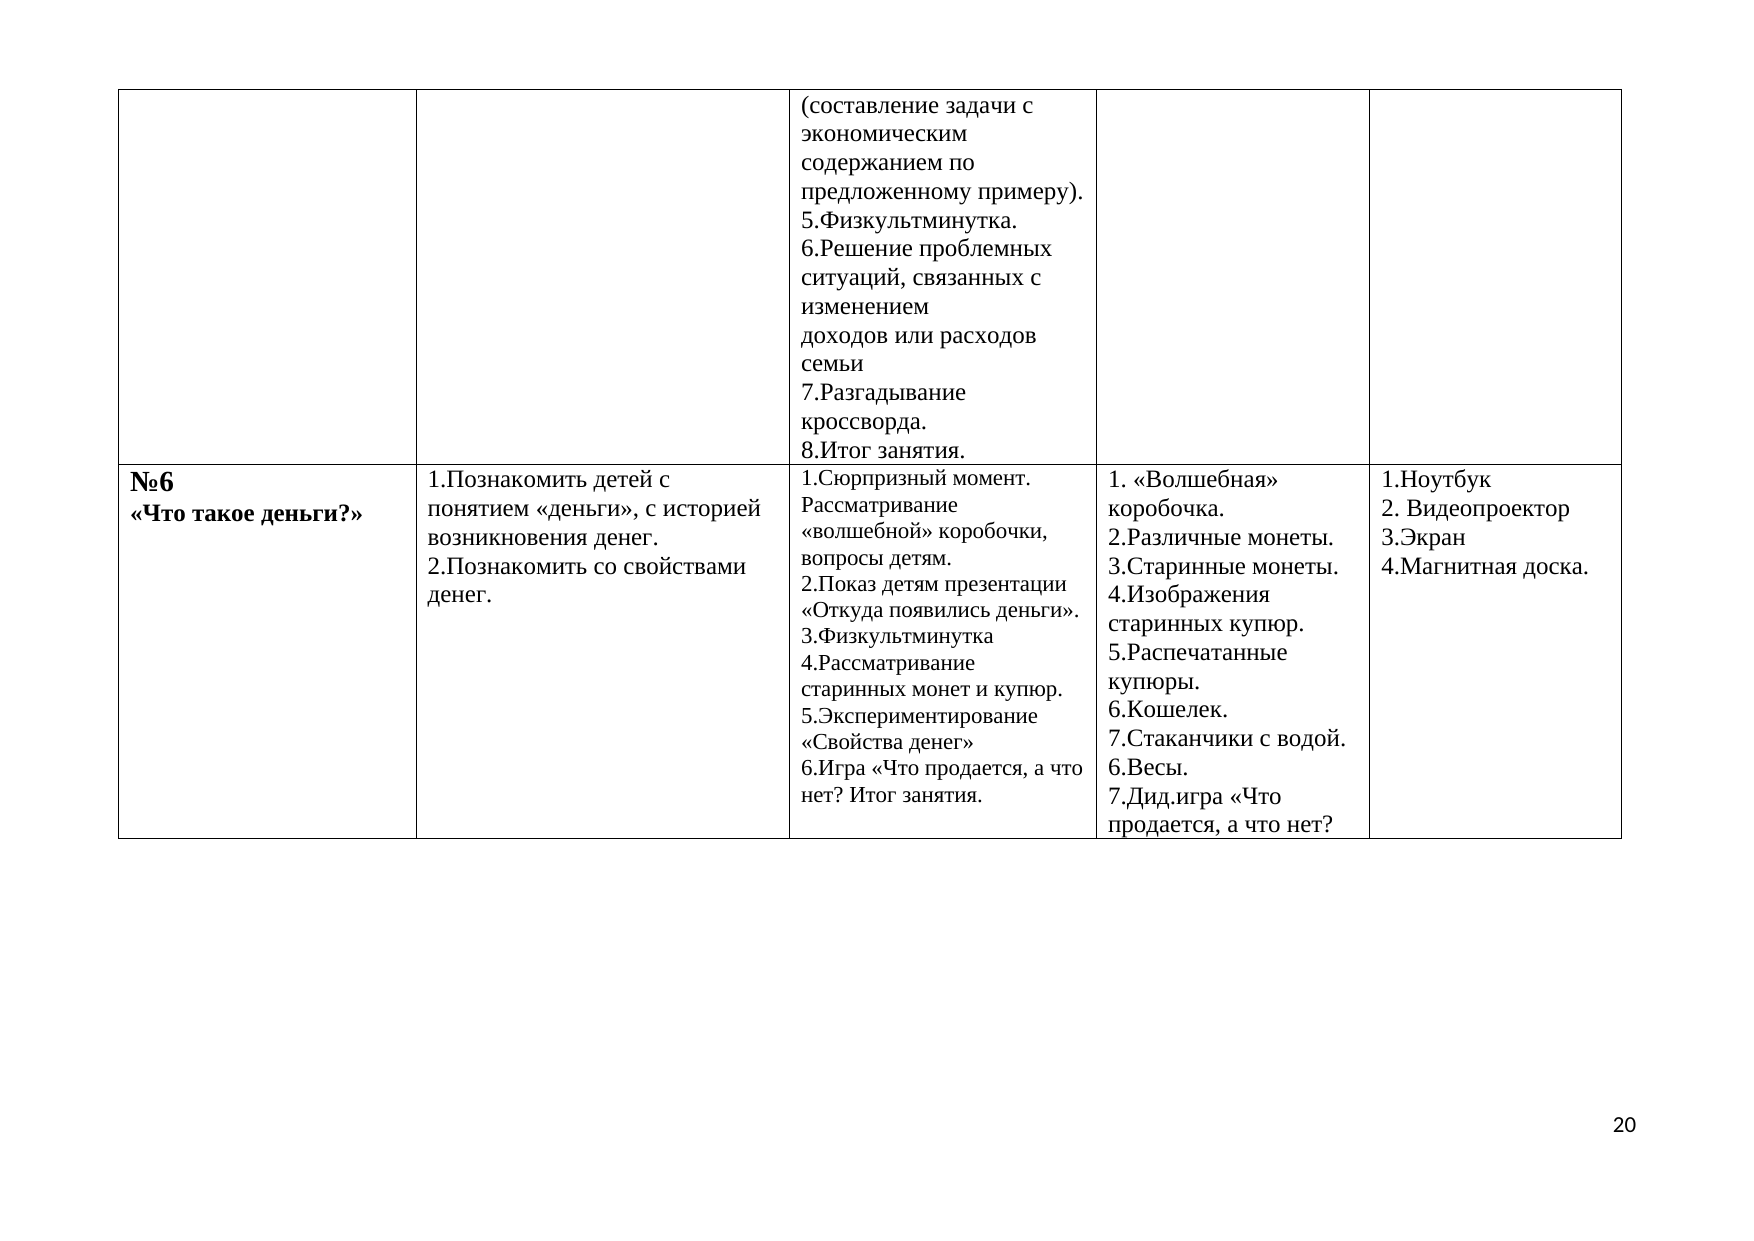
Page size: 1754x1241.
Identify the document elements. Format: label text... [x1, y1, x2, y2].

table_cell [790, 90, 1096, 463]
table_cell №6 «Что такое деньги?» [119, 465, 416, 838]
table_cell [1370, 90, 1621, 463]
table_cell 1.Сюрпризный момент. Рассматривание «волшебной» коробочки, вопросы детям. 2.Показ детям презентации «Откуда появились деньги». 3.Физкультминутка 4.Рассматривание старинных монет и купюр. 5.Экспериментирование «Свойства денег» 6.Игра «Что продается, а что нет? Итог занятия. [790, 465, 1096, 838]
table_cell 1.Познакомить детей с понятием «деньги», с историей возникновения денег. 2.Познакомить со свойствами денег. [417, 465, 789, 838]
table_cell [417, 90, 789, 463]
table_cell 1.Ноутбук 2. Видеопроектор 3.Экран 4.Магнитная доска. [1370, 465, 1621, 838]
table_cell 1. «Волшебная» коробочка. 2.Различные монеты. 3.Старинные монеты. 4.Изображения старинных купюр. 5.Распечатанные купюры. 6.Кошелек. 7.Стаканчики с водой. 6.Весы. 7.Дид.игра «Что продается, а что нет? [1097, 465, 1369, 838]
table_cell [119, 90, 416, 463]
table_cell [1097, 90, 1369, 463]
